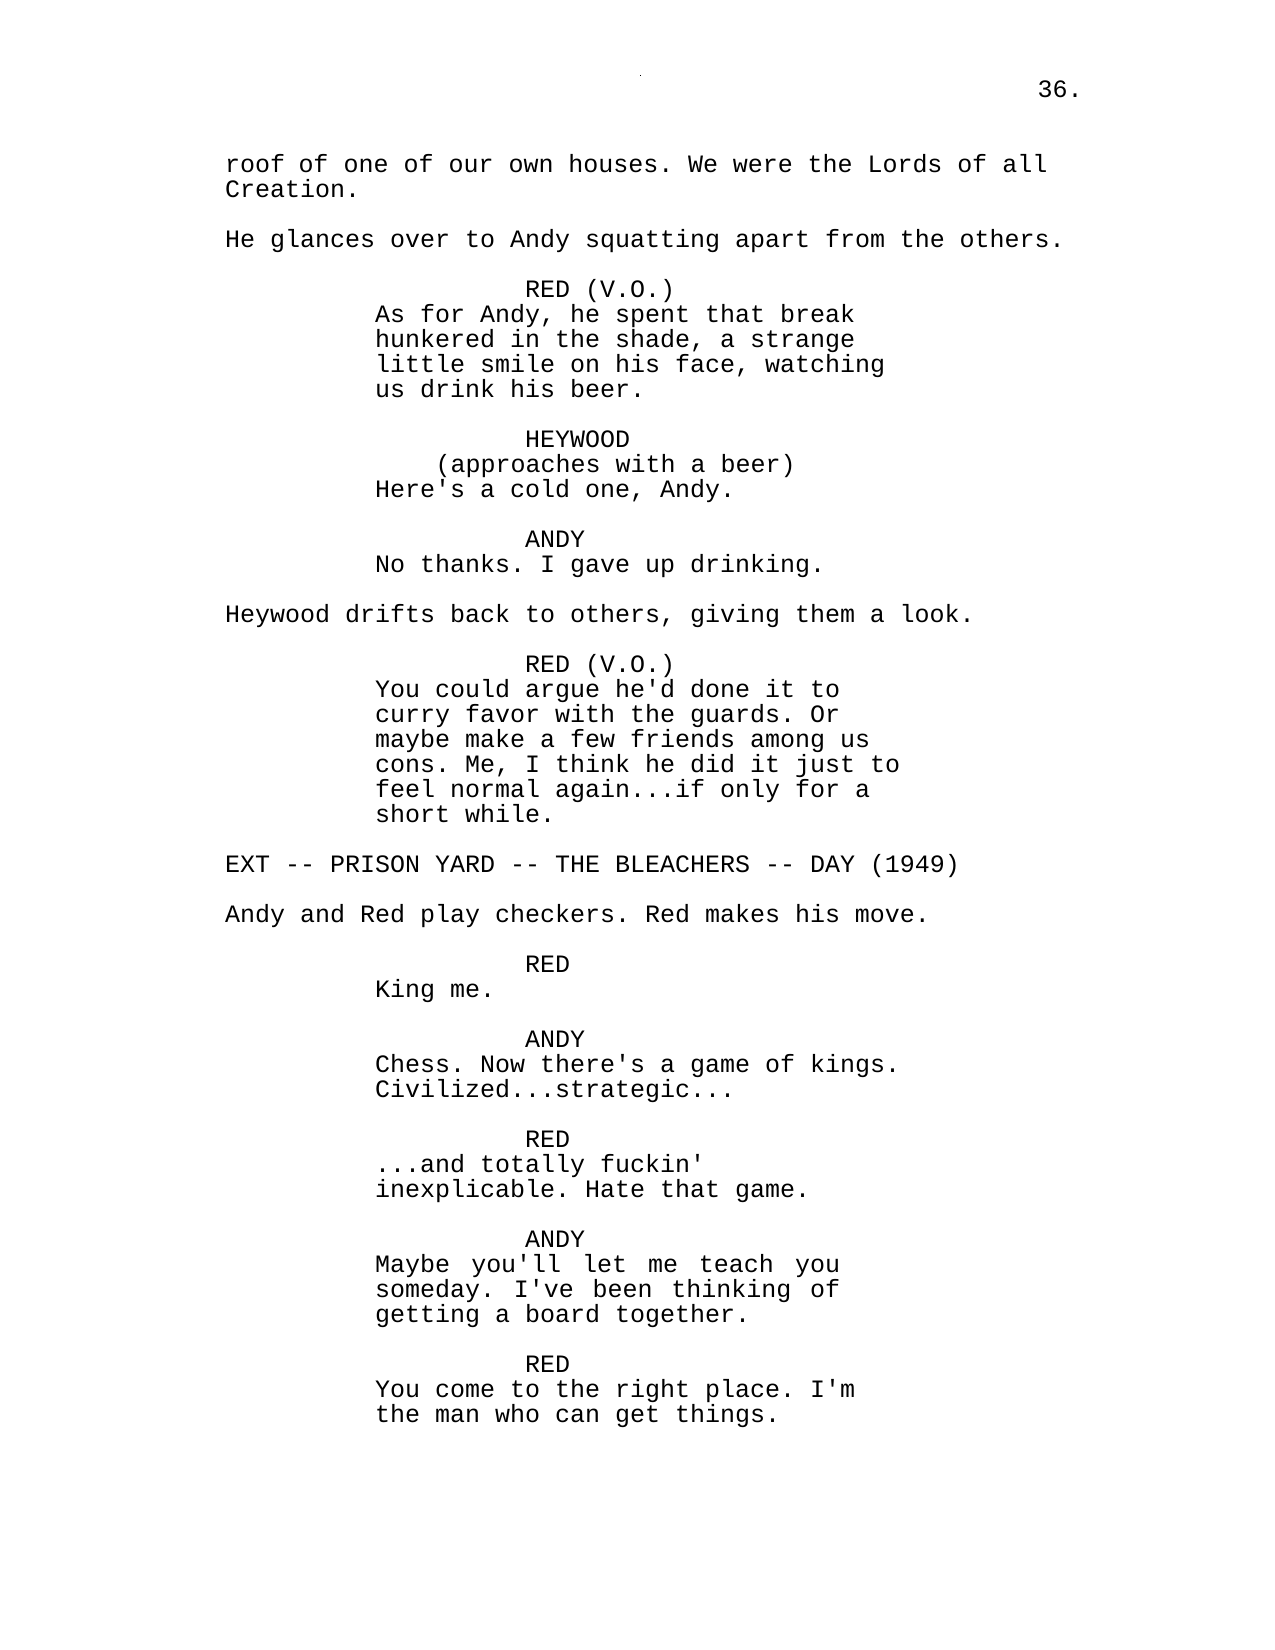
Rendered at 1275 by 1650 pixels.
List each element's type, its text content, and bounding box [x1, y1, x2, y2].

text (approaches with a beer) [435, 452, 1093, 477]
text us drink his beer. [375, 377, 1093, 402]
text You come to the right place. I'm the man who can get things. [375, 1377, 870, 1427]
text short while. [375, 802, 1093, 827]
text maybe make a few friends among us [375, 727, 1093, 752]
text ...and totally fuckin' [375, 1152, 1093, 1177]
text Heywood drifts back to others, giving them a look. [225, 602, 1093, 627]
text little smile on his face, watching [375, 352, 1093, 377]
text HEYWOOD [525, 427, 1093, 452]
text roof of one of our own houses. We were the Lords of all Creation. [225, 152, 1063, 202]
text RED [525, 952, 1093, 977]
text ANDY [525, 527, 1093, 552]
text You could argue he'd done it to [375, 677, 1093, 702]
text RED (V.O.) [525, 277, 1093, 302]
text curry favor with the guards. Or [375, 702, 1093, 727]
text 36. [1037, 77, 1093, 102]
text Here's a cold one, Andy. [375, 477, 1093, 502]
text ANDY [525, 1227, 1093, 1252]
text hunkered in the shade, a strange [375, 327, 1093, 352]
text feel normal again...if only for a [375, 777, 1093, 802]
text ANDY [525, 1027, 1093, 1052]
text RED [525, 1352, 1093, 1377]
text EXT -- PRISON YARD -- THE BLEACHERS -- DAY (1949) [225, 852, 1093, 877]
text cons. Me, I think he did it just to [375, 752, 1093, 777]
text Andy and Red play checkers. Red makes his move. [225, 902, 1093, 927]
text Maybe you'll let me teach you someday. I've been thinking of getting a board together. [375, 1252, 840, 1327]
text King me. [375, 977, 501, 1002]
text inexplicable. Hate that game. [375, 1177, 1093, 1202]
text RED (V.O.) [525, 652, 1093, 677]
text Chess. Now there's a game of kings. Civilized...strategic... [375, 1052, 915, 1102]
text As for Andy, he spent that break [375, 302, 1093, 327]
text He glances over to Andy squatting apart from the others. [225, 227, 1093, 252]
text RED [525, 1127, 1093, 1152]
text No thanks. I gave up drinking. [375, 552, 1093, 577]
